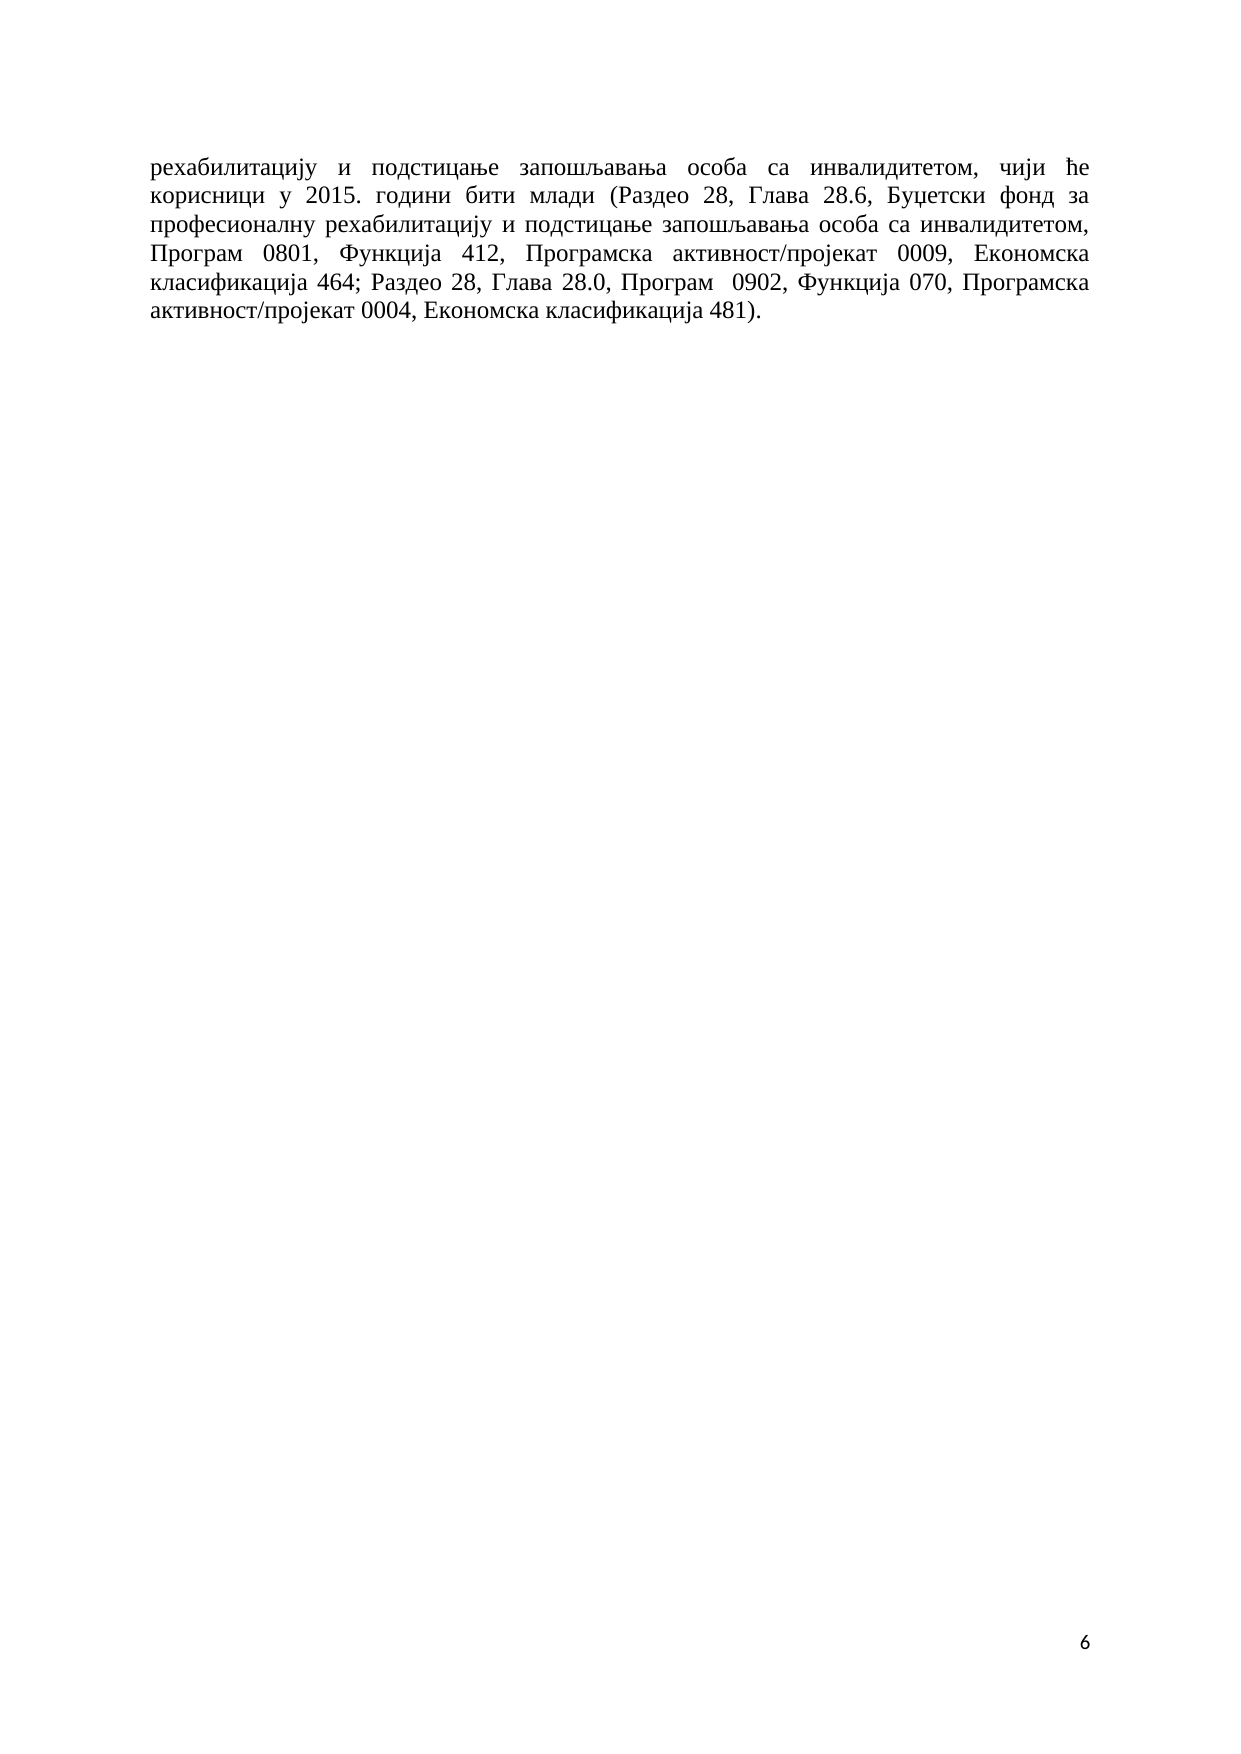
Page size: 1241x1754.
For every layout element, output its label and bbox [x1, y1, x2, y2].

text [150, 152, 1090, 324]
